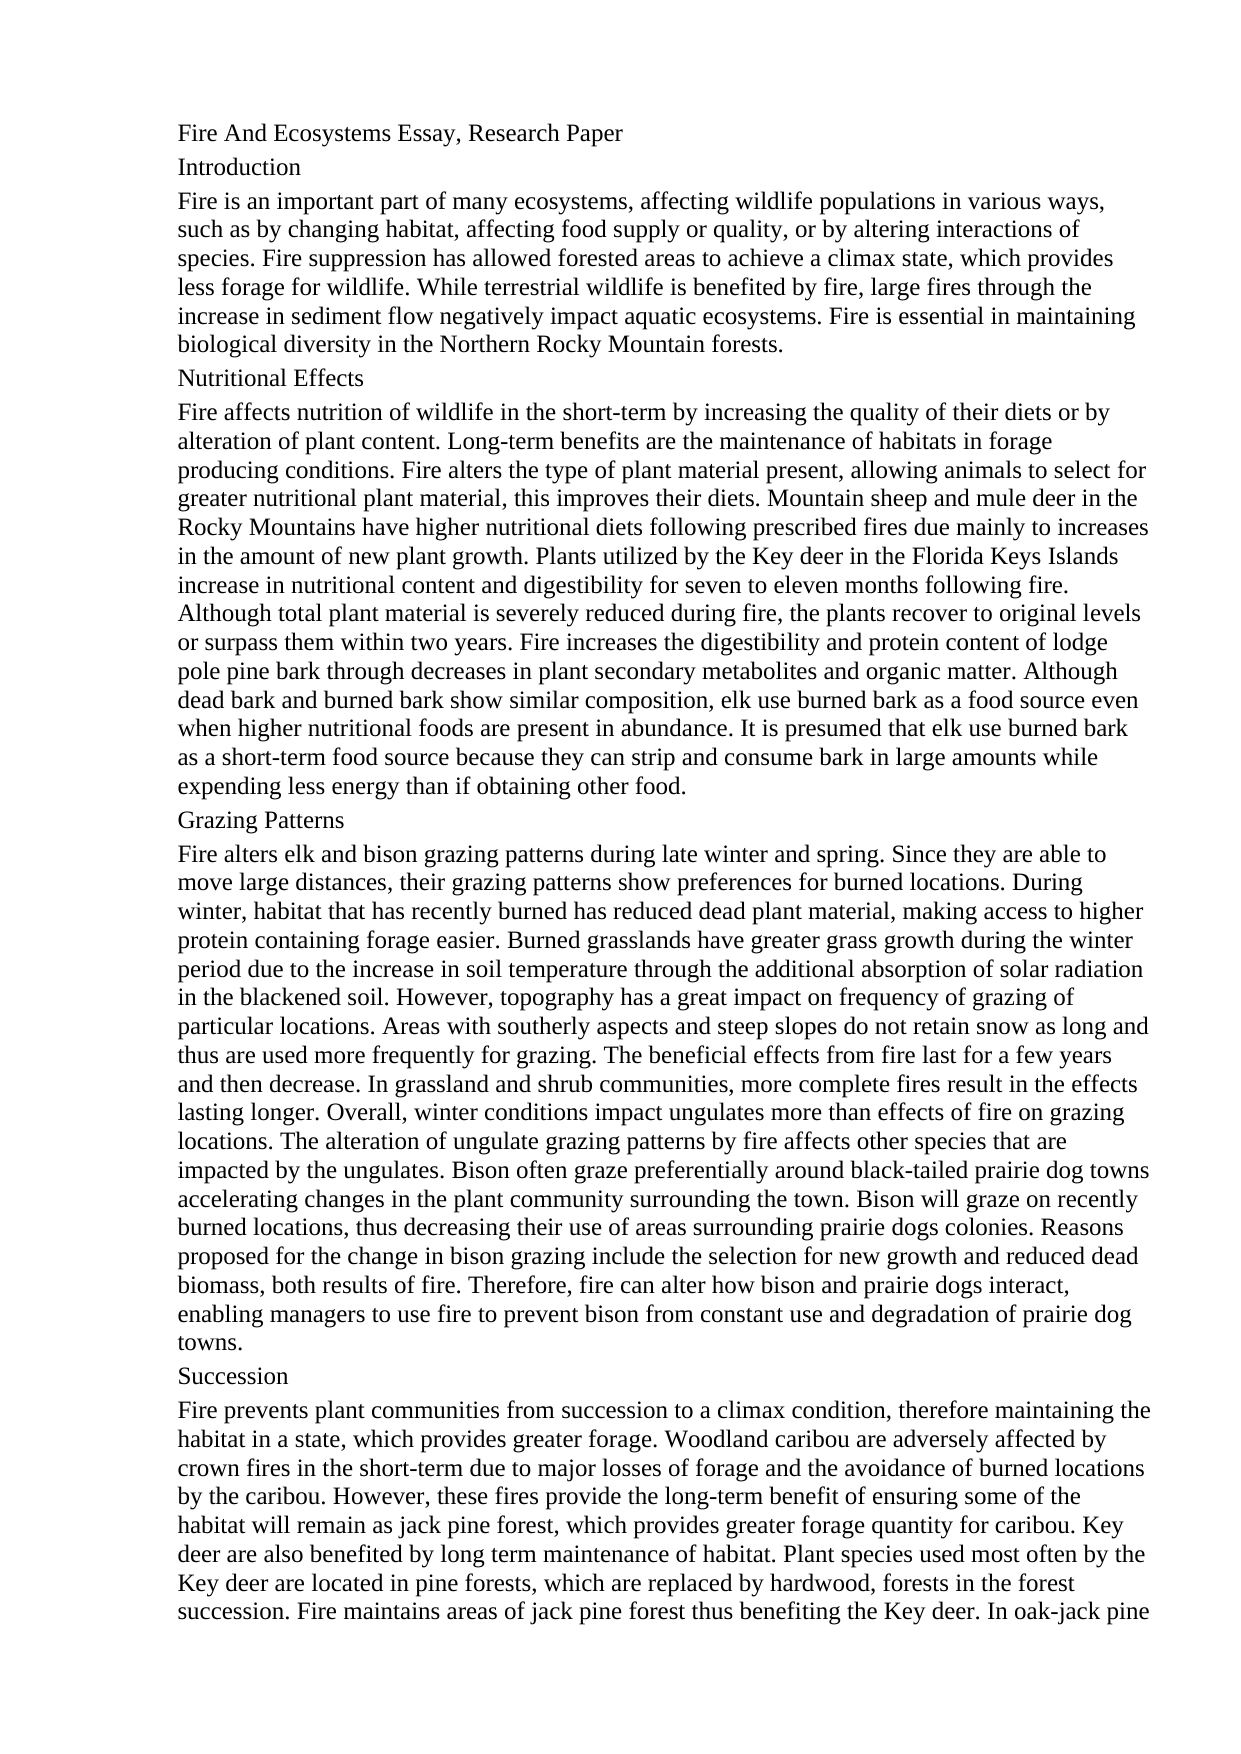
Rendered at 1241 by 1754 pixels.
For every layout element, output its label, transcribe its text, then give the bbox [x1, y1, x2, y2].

text Succession [177, 1361, 1152, 1390]
text Fire is an important part of many ecosystems, affecting wildlife populations in various ways, such as by changing habitat, affecting food supply or quality, or by altering interactions of species. Fire suppression has allowed forested areas to achieve a climax state, which provides less forage for wildlife. While terrestrial wildlife is benefited by fire, large fires through the increase in sediment flow negatively impact aquatic ecosystems. Fire is essential in maintaining biological diversity in the Northern Rocky Mountain forests. [177, 186, 1152, 358]
text Fire And Ecosystems Essay, Research Paper [177, 118, 1152, 147]
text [177, 1395, 1152, 1625]
text Nutritional Effects [177, 363, 1152, 392]
text Fire affects nutrition of wildlife in the short-term by increasing the quality of their diets or by alteration of plant content. Long-term benefits are the maintenance of habitats in forage producing conditions. Fire alters the type of plant material present, allowing animals to select for greater nutritional plant material, this improves their diets. Mountain sheep and mule deer in the Rocky Mountains have higher nutritional diets following prescribed fires due mainly to increases in the amount of new plant growth. Plants utilized by the Key deer in the Florida Keys Islands increase in nutritional content and digestibility for seven to eleven months following fire. Although total plant material is severely reduced during fire, the plants recover to original levels or surpass them within two years. Fire increases the digestibility and protein content of lodge pole pine bark through decreases in plant secondary metabolites and organic matter. Although dead bark and burned bark show similar composition, elk use burned bark as a food source even when higher nutritional foods are present in abundance. It is presumed that elk use burned bark as a short-term food source because they can strip and consume bark in large amounts while expending less energy than if obtaining other food. [177, 397, 1152, 800]
text Introduction [177, 152, 1152, 181]
text Grazing Patterns [177, 805, 1152, 834]
text Fire alters elk and bison grazing patterns during late winter and spring. Since they are able to move large distances, their grazing patterns show preferences for burned locations. During winter, habitat that has recently burned has reduced dead plant material, making access to higher protein containing forage easier. Burned grasslands have greater grass growth during the winter period due to the increase in soil temperature through the additional absorption of solar radiation in the blackened soil. However, topography has a great impact on frequency of grazing of particular locations. Areas with southerly aspects and steep slopes do not retain snow as long and thus are used more frequently for grazing. The beneficial effects from fire last for a few years and then decrease. In grassland and shrub communities, more complete fires result in the effects lasting longer. Overall, winter conditions impact ungulates more than effects of fire on grazing locations. The alteration of ungulate grazing patterns by fire affects other species that are impacted by the ungulates. Bison often graze preferentially around black-tailed prairie dog towns accelerating changes in the plant community surrounding the town. Bison will graze on recently burned locations, thus decreasing their use of areas surrounding prairie dogs colonies. Reasons proposed for the change in bison grazing include the selection for new growth and reduced dead biomass, both results of fire. Therefore, fire can alter how bison and prairie dogs interact, enabling managers to use fire to prevent bison from constant use and degradation of prairie dog towns. [177, 839, 1152, 1356]
